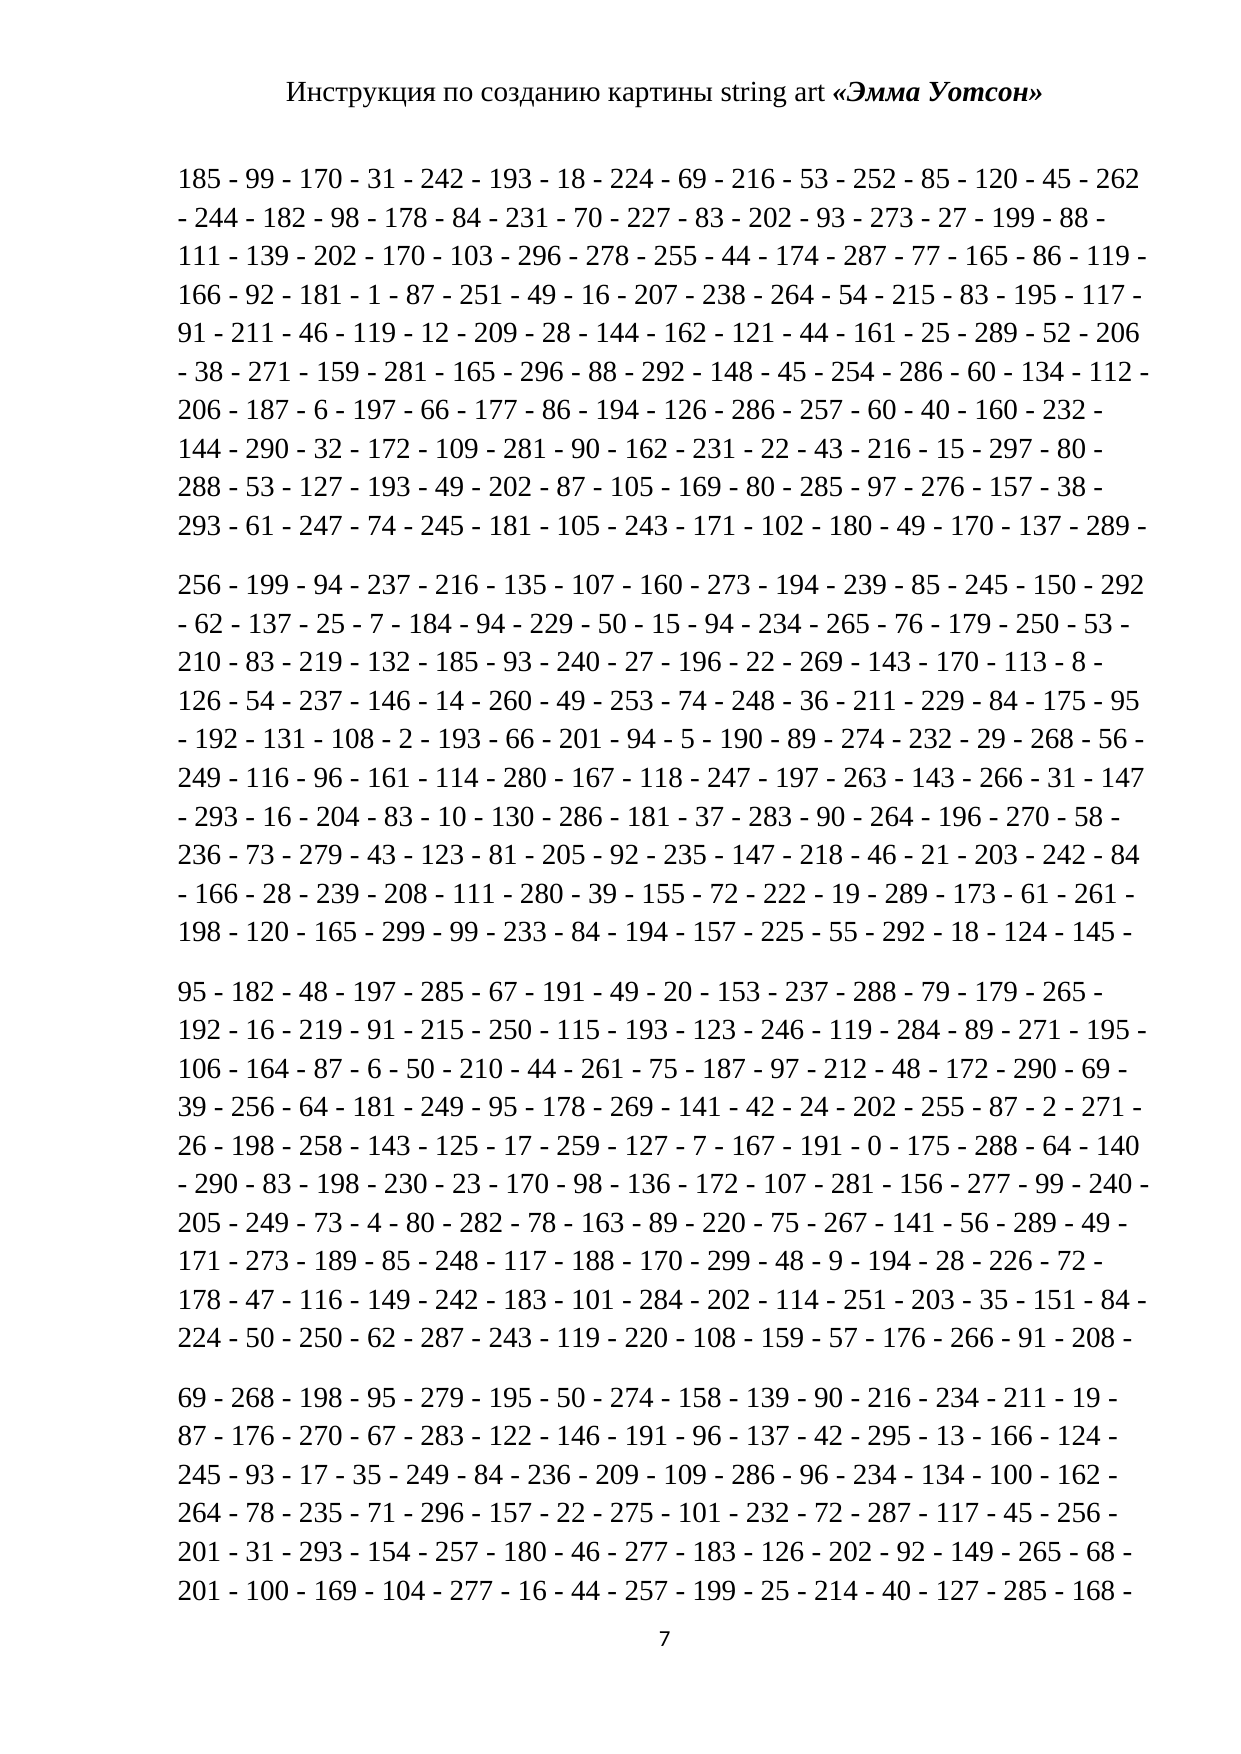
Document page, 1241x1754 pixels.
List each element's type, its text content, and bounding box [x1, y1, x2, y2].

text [177, 1380, 1152, 1606]
text 95 - 182 - 48 - 197 - 285 - 67 - 191 - 49 - 20 - 153 - 237 - 288 - 79 - 179 - 265 - 192 - 16 - 219 - 91 - 215 - 250 - 115 - 193 - 123 - 246 - 119 - 284 - 89 - 271 - 195 - 106 - 164 - 87 - 6 - 50 - 210 - 44 - 261 - 75 - 187 - 97 - 212 - 48 - 172 - 290 - 69 - 39 - 256 - 64 - 181 - 249 - 95 - 178 - 269 - 141 - 42 - 24 - 202 - 255 - 87 - 2 - 271 - 26 - 198 - 258 - 143 - 125 - 17 - 259 - 127 - 7 - 167 - 191 - 0 - 175 - 288 - 64 - 140 - 290 - 83 - 198 - 230 - 23 - 170 - 98 - 136 - 172 - 107 - 281 - 156 - 277 - 99 - 240 - 205 - 249 - 73 - 4 - 80 - 282 - 78 - 163 - 89 - 220 - 75 - 267 - 141 - 56 - 289 - 49 - 171 - 273 - 189 - 85 - 248 - 117 - 188 - 170 - 299 - 48 - 9 - 194 - 28 - 226 - 72 - 178 - 47 - 116 - 149 - 242 - 183 - 101 - 284 - 202 - 114 - 251 - 203 - 35 - 151 - 84 - 224 - 50 - 250 - 62 - 287 - 243 - 119 - 220 - 108 - 159 - 57 - 176 - 266 - 91 - 208 - [177, 974, 1152, 1354]
text 256 - 199 - 94 - 237 - 216 - 135 - 107 - 160 - 273 - 194 - 239 - 85 - 245 - 150 - 292 - 62 - 137 - 25 - 7 - 184 - 94 - 229 - 50 - 15 - 94 - 234 - 265 - 76 - 179 - 250 - 53 - 210 - 83 - 219 - 132 - 185 - 93 - 240 - 27 - 196 - 22 - 269 - 143 - 170 - 113 - 8 - 126 - 54 - 237 - 146 - 14 - 260 - 49 - 253 - 74 - 248 - 36 - 211 - 229 - 84 - 175 - 95 - 192 - 131 - 108 - 2 - 193 - 66 - 201 - 94 - 5 - 190 - 89 - 274 - 232 - 29 - 268 - 56 - 249 - 116 - 96 - 161 - 114 - 280 - 167 - 118 - 247 - 197 - 263 - 143 - 266 - 31 - 147 - 293 - 16 - 204 - 83 - 10 - 130 - 286 - 181 - 37 - 283 - 90 - 264 - 196 - 270 - 58 - 236 - 73 - 279 - 43 - 123 - 81 - 205 - 92 - 235 - 147 - 218 - 46 - 21 - 203 - 242 - 84 - 166 - 28 - 239 - 208 - 111 - 280 - 39 - 155 - 72 - 222 - 19 - 289 - 173 - 61 - 261 - 198 - 120 - 165 - 299 - 99 - 233 - 84 - 194 - 157 - 225 - 55 - 292 - 18 - 124 - 145 - [177, 567, 1152, 948]
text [177, 161, 1152, 542]
